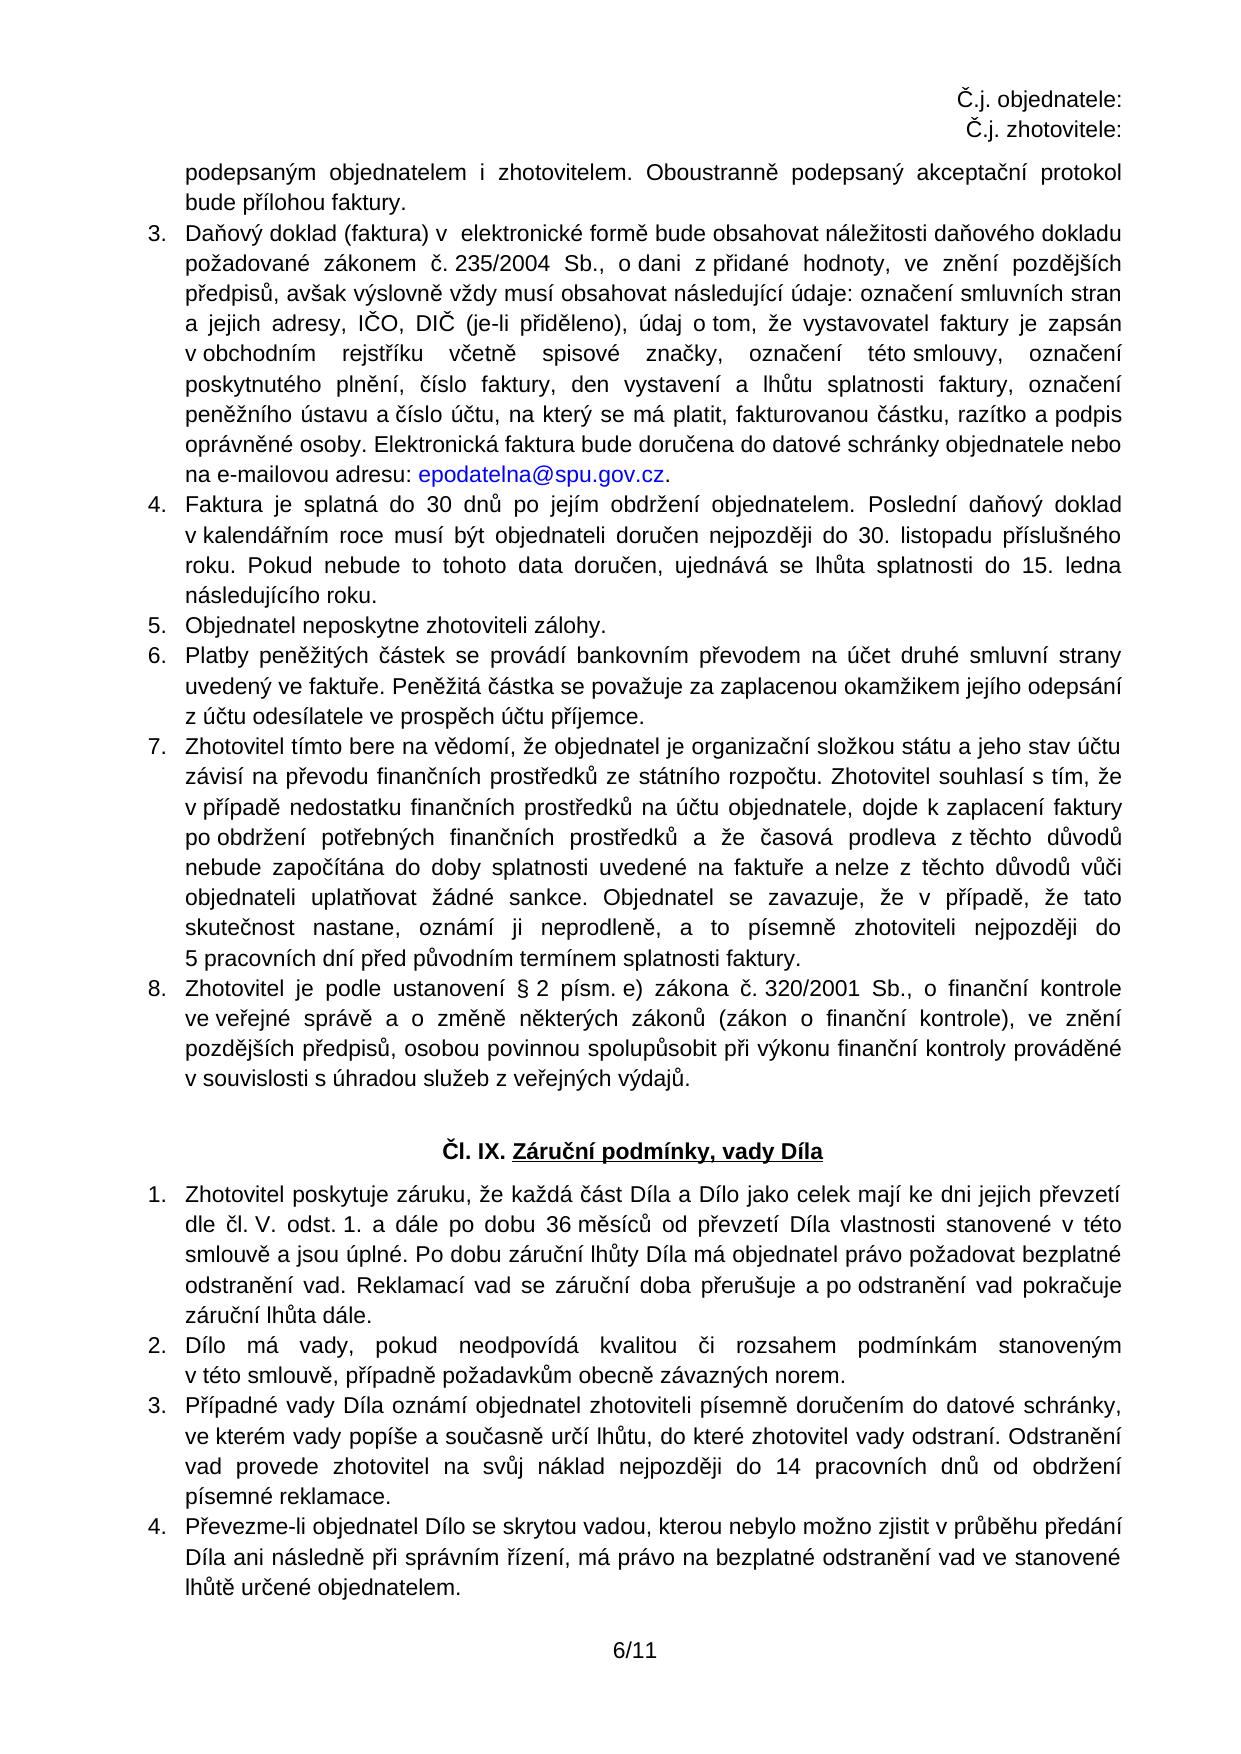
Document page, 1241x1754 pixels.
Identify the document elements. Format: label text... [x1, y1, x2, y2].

list Případné vady Díla oznámí objednatel zhotoviteli písemně doručením do datové schránky, ve kterém vady popíše a současně určí lhůtu, do které zhotovitel vady odstraní. Odstranění vad provede zhotovitel na svůj náklad nejpozději do 14 pracovních dnů od obdržení písemné reklamace. [148, 1392, 1122, 1509]
list Objednatel neposkytne zhotoviteli zálohy. [148, 612, 1122, 639]
list Zhotovitel je podle ustanovení § 2 písm. e) zákona č. 320/2001 Sb., o finanční kontrole ve veřejné správě a o změně některých zákonů (zákon o finanční kontrole), ve znění pozdějších předpisů, osobou povinnou spolupůsobit při výkonu finanční kontroly prováděné v souvislosti s úhradou služeb z veřejných výdajů. [148, 975, 1122, 1092]
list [148, 159, 1122, 216]
list Zhotovitel tímto bere na vědomí, že objednatel je organizační složkou státu a jeho stav účtu závisí na převodu finančních prostředků ze státního rozpočtu. Zhotovitel souhlasí s tím, že v případě nedostatku finančních prostředků na účtu objednatele, dojde k zaplacení faktury po obdržení potřebných finančních prostředků a že časová prodleva z těchto důvodů nebude započítána do doby splatnosti uvedené na faktuře a nelze z těchto důvodů vůči objednateli uplatňovat žádné sankce. Objednatel se zavazuje, že v případě, že tato skutečnost nastane, oznámí ji neprodleně, a to písemně zhotoviteli nejpozději do 5 pracovních dní před původním termínem splatnosti faktury. [148, 733, 1122, 971]
list Platby peněžitých částek se provádí bankovním převodem na účet druhé smluvní strany uvedený ve faktuře. Peněžitá částka se považuje za zaplacenou okamžikem jejího odepsání z účtu odesílatele ve prospěch účtu příjemce. [148, 642, 1122, 729]
list Převezme-li objednatel Dílo se skrytou vadou, kterou nebylo možno zjistit v průběhu předání Díla ani následně při správním řízení, má právo na bezplatné odstranění vad ve stanovené lhůtě určené objednatelem. [148, 1513, 1122, 1600]
list Zhotovitel poskytuje záruku, že každá část Díla a Dílo jako celek mají ke dni jejich převzetí dle čl. V. odst. 1. a dále po dobu 36 měsíců od převzetí Díla vlastnosti stanovené v této smlouvě a jsou úplné. Po dobu záruční lhůty Díla má objednatel právo požadovat bezplatné odstranění vad. Reklamací vad se záruční doba přerušuje a po odstranění vad pokračuje záruční lhůta dále. [148, 1181, 1122, 1328]
list Daňový doklad (faktura) v elektronické formě bude obsahovat náležitosti daňového dokladu požadované zákonem č. 235/2004 Sb., o dani z přidané hodnoty, ve znění pozdějších předpisů, avšak výslovně vždy musí obsahovat následující údaje: označení smluvních stran a jejich adresy, IČO, DIČ (je-li přiděleno), údaj o tom, že vystavovatel faktury je zapsán v obchodním rejstříku včetně spisové značky, označení této smlouvy, označení poskytnutého plnění, číslo faktury, den vystavení a lhůtu splatnosti faktury, označení peněžního ústavu a číslo účtu, na který se má platit, fakturovanou částku, razítko a podpis oprávněné osoby. Elektronická faktura bude doručena do datové schránky objednatele nebo na e-mailovou adresu: epodatelna@spu.gov.cz. [148, 219, 1122, 488]
list Dílo má vady, pokud neodpovídá kvalitou či rozsahem podmínkám stanoveným v této smlouvě, případně požadavkům obecně závazných norem. [148, 1332, 1122, 1389]
text Záruční podmínky, vady Díla [148, 1138, 1122, 1165]
list Faktura je splatná do 30 dnů po jejím obdržení objednatelem. Poslední daňový doklad v kalendářním roce musí být objednateli doručen nejpozději do 30. listopadu příslušného roku. Pokud nebude to tohoto data doručen, ujednává se lhůta splatnosti do 15. ledna následujícího roku. [148, 491, 1122, 608]
